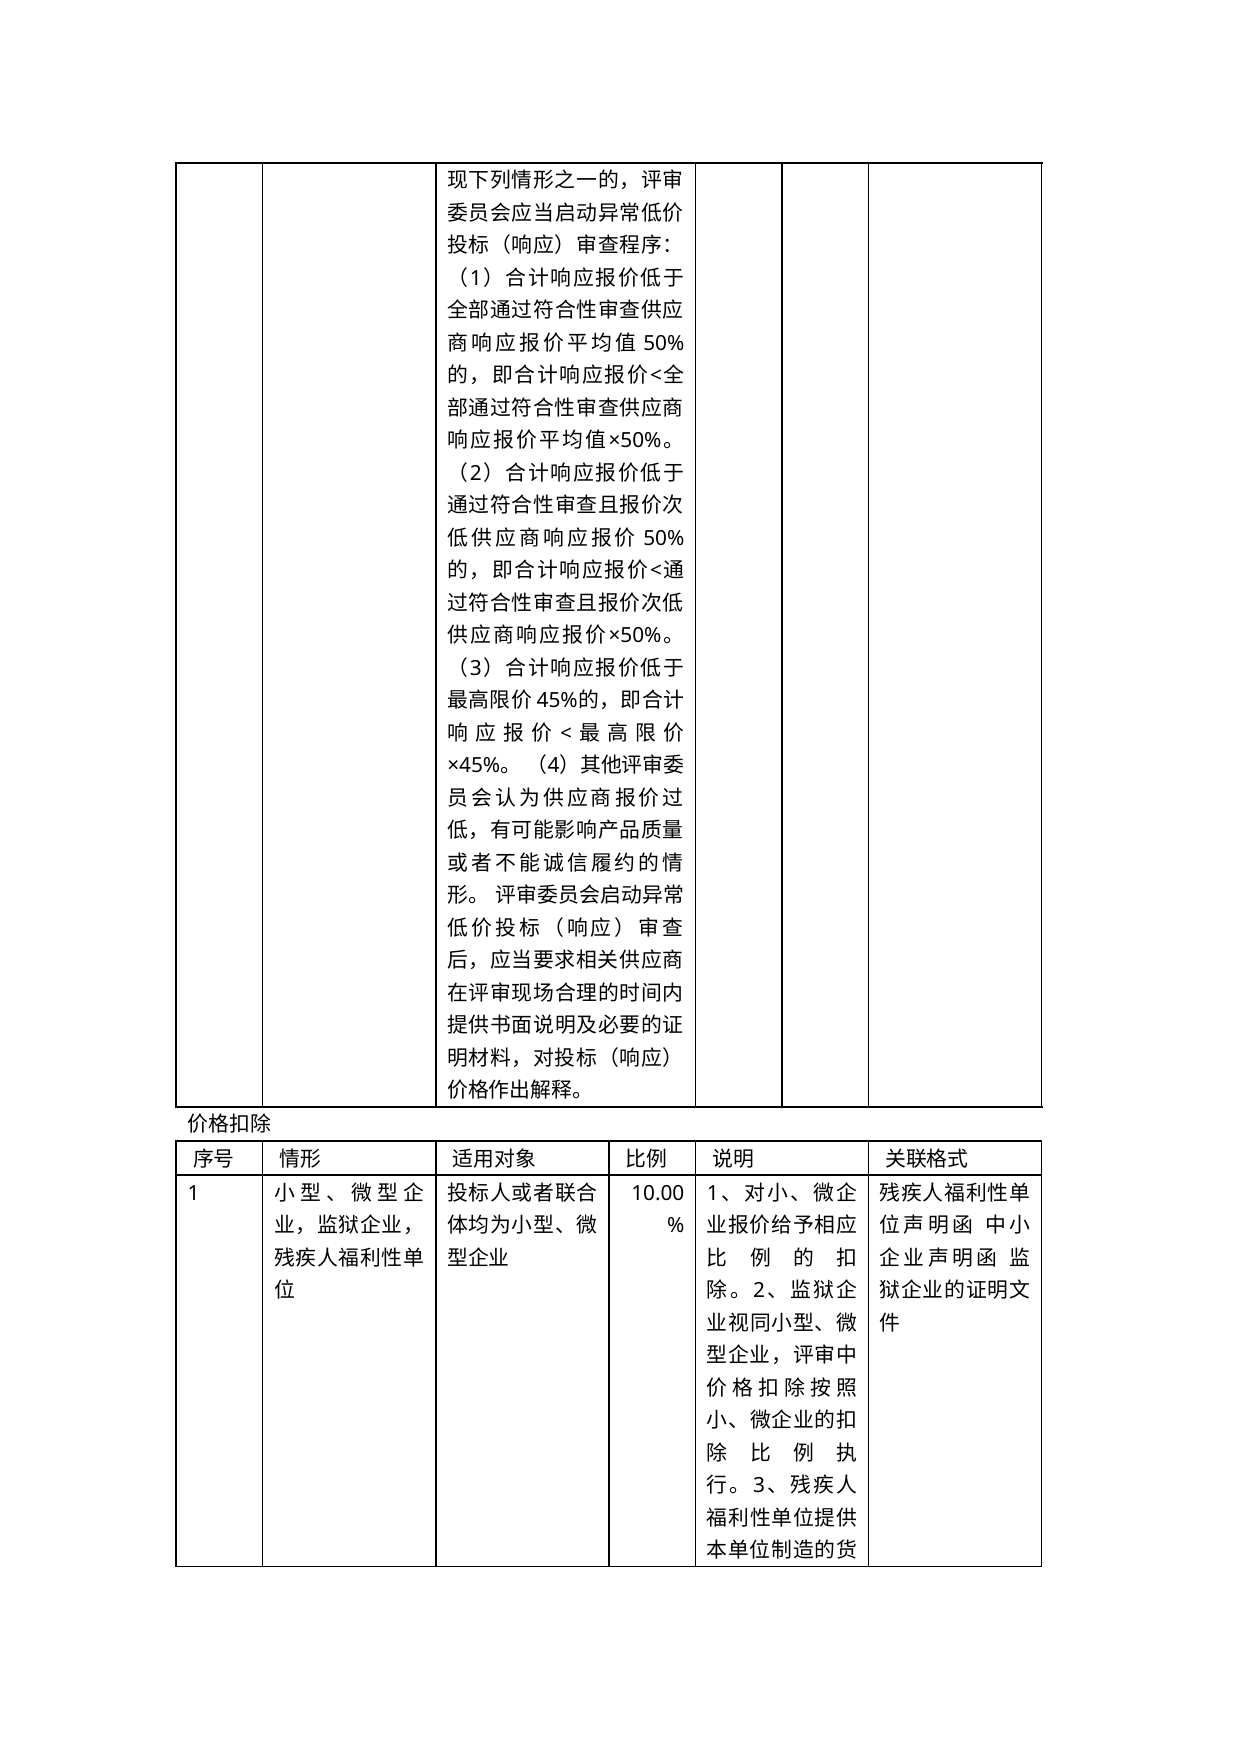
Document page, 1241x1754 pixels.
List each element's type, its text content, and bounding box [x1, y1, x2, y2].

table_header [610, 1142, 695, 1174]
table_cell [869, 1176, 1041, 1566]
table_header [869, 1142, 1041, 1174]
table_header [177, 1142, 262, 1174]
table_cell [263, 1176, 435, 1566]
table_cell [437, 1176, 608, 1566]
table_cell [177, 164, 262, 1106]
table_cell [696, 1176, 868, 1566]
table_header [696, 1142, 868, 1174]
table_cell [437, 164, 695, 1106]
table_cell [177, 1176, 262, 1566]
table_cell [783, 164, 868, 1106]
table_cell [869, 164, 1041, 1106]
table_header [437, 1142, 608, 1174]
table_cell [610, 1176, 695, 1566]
text 价格扣除 [187, 1108, 1053, 1140]
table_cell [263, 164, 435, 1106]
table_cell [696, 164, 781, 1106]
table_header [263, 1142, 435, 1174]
